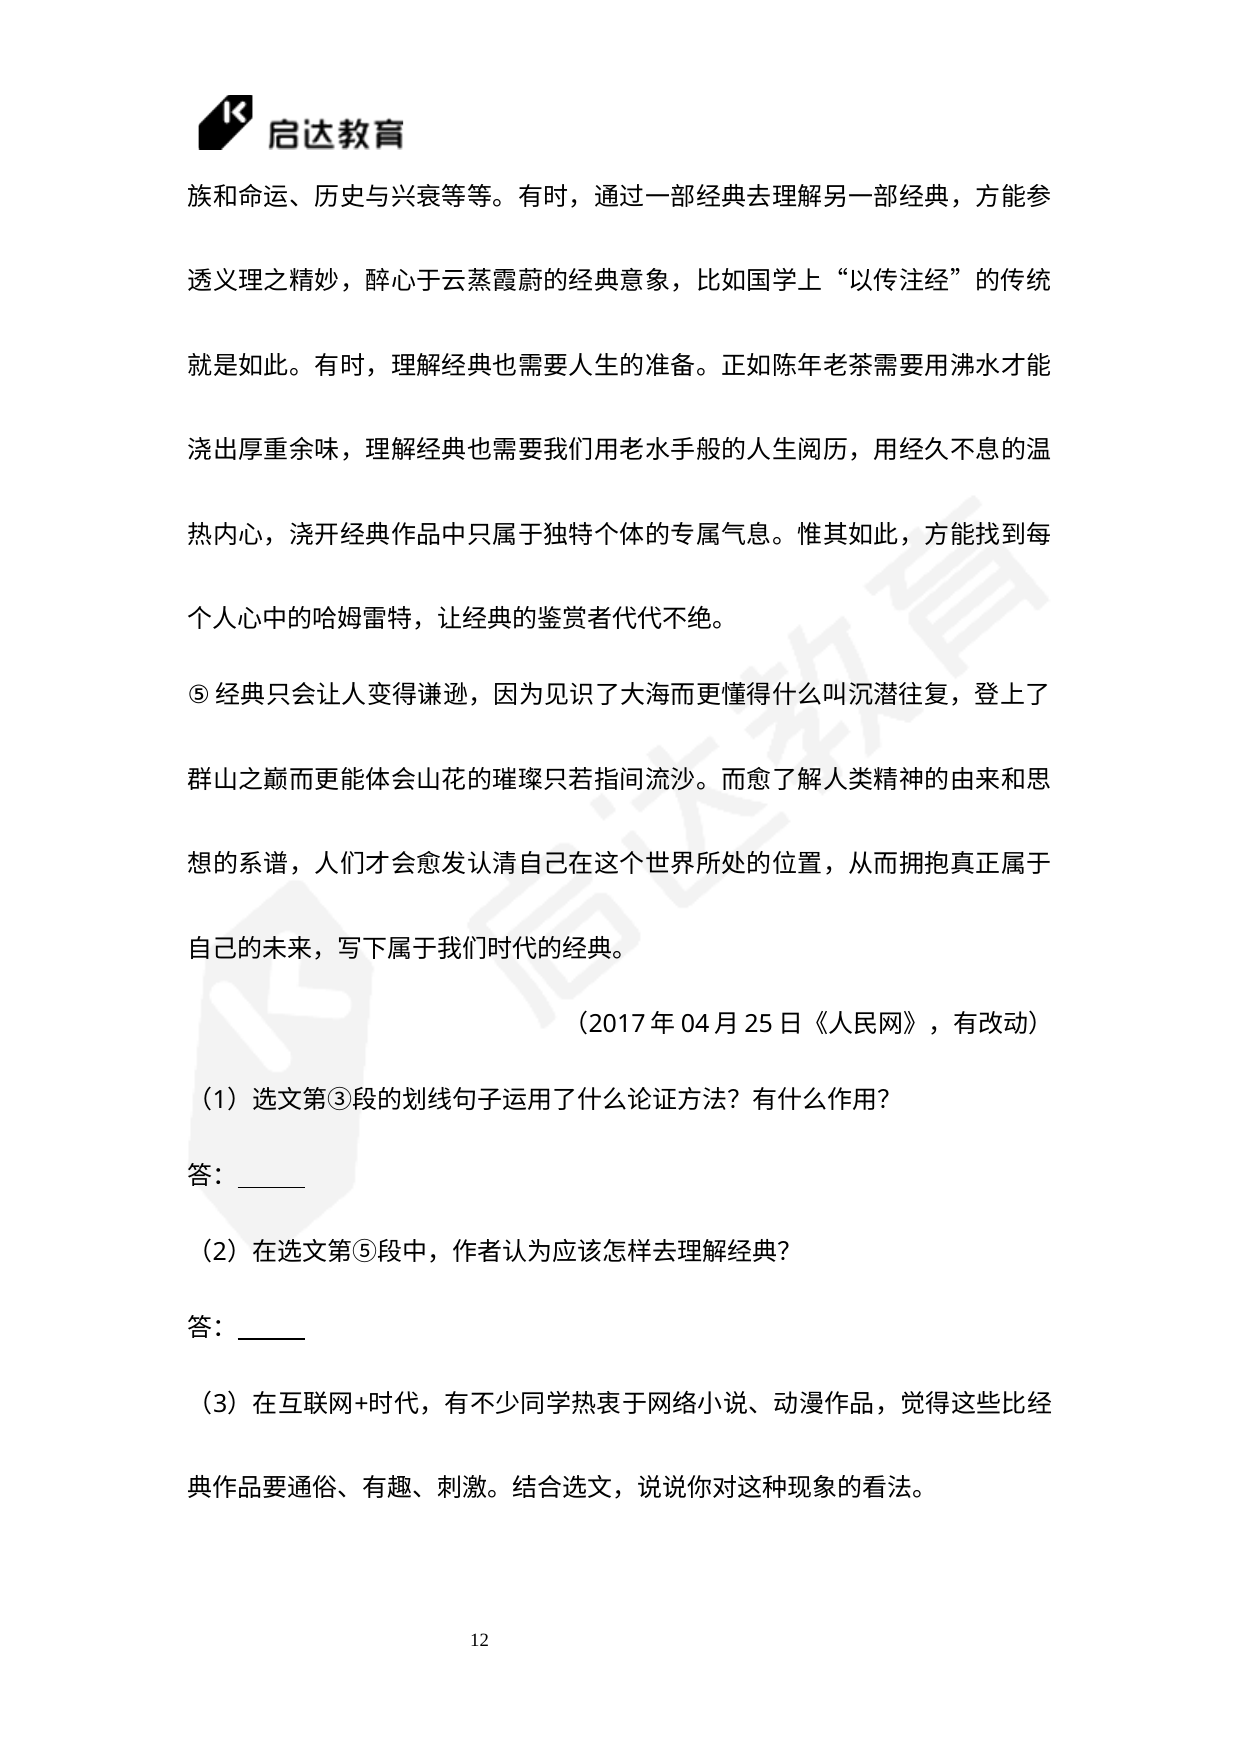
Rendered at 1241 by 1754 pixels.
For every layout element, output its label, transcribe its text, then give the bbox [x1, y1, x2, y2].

picture [198, 95, 404, 150]
text （1）选文第③段的划线句子运用了什么论证方法？有什么作用？ [187, 1065, 1053, 1130]
text 答： [187, 1293, 1053, 1358]
text ⑤经典只会让人变得谦逊，因为见识了大海而更懂得什么叫沉潜往复，登上了群山之巅而更能体会山花的璀璨只若指间流沙。而愈了解人类精神的由来和思想的系谱，人们才会愈发认清自己在这个世界所处的位置，从而拥抱真正属于自己的未来，写下属于我们时代的经典。 [187, 660, 1053, 979]
text （2017年04月25日《人民网》，有改动） [187, 989, 1053, 1054]
text 答： [187, 1141, 1053, 1206]
text （3）在互联网+时代，有不少同学热衷于网络小说、动漫作品，觉得这些比经典作品要通俗、有趣、刺激。结合选文，说说你对这种现象的看法。 [187, 1369, 1053, 1518]
text （2）在选文第⑤段中，作者认为应该怎样去理解经典？ [187, 1217, 1053, 1282]
